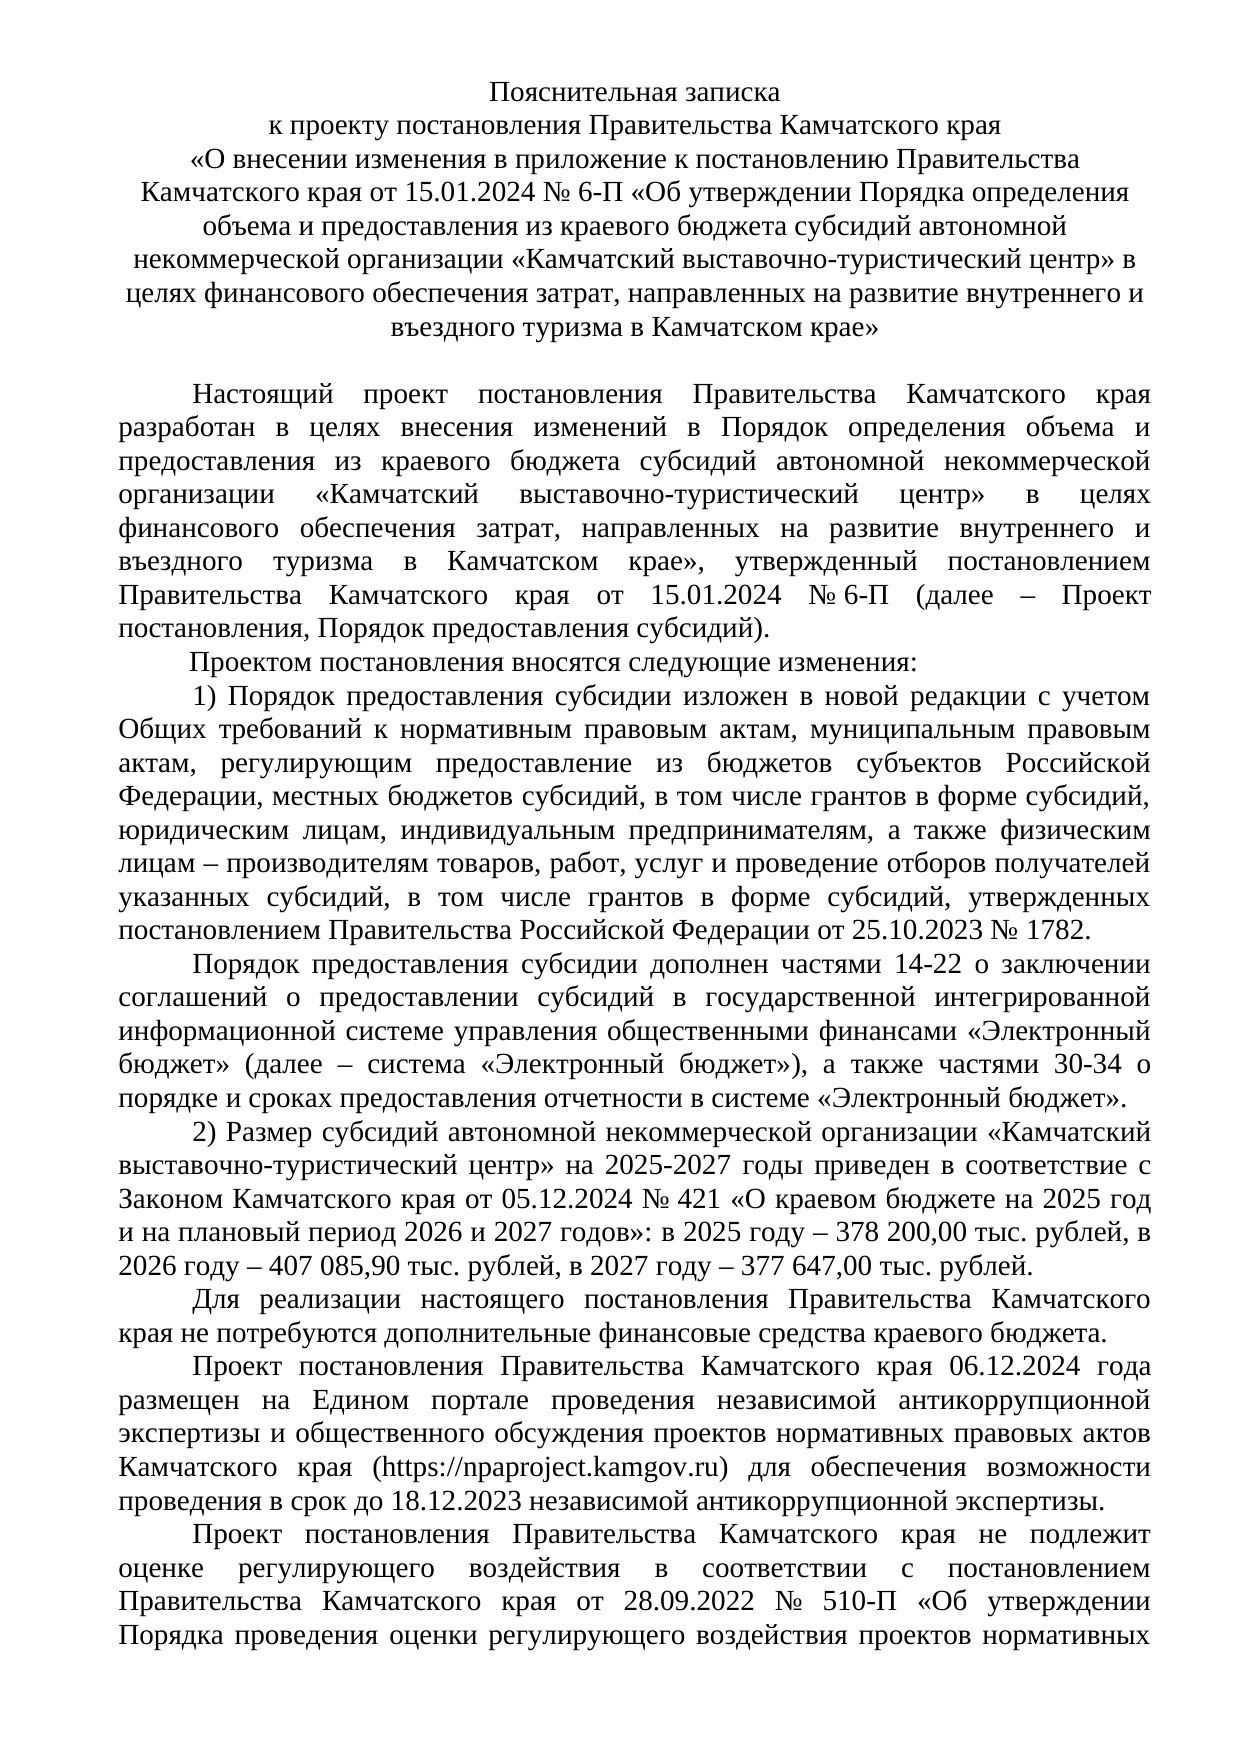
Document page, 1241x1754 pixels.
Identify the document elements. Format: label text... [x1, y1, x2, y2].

text Проект постановления Правительства Камчатского края 06.12.2024 года размещен на Едином портале проведения независимой антикоррупционной экспертизы и общественного обсуждения проектов нормативных правовых актов Камчатского края (httрs://npaproject.kamgov.ru) для обеспечения возможности проведения в срок до 18.12.2023 независимой антикоррупционной экспертизы. [118, 1348, 1152, 1516]
text Порядок предоставления субсидии дополнен частями 14-22 о заключении соглашений о предоставлении субсидий в государственной интегрированной информационной системе управления общественными финансами «Электронный бюджет» (далее – система «Электронный бюджет»), а также частями 30-34 о порядке и сроках предоставления отчетности в системе «Электронный бюджет». [118, 946, 1152, 1114]
text 1) Порядок предоставления субсидии изложен в новой редакции с учетом Общих требований к нормативным правовым актам, муниципальным правовым актам, регулирующим предоставление из бюджетов субъектов Российской Федерации, местных бюджетов субсидий, в том числе грантов в форме субсидий, юридическим лицам, индивидуальным предпринимателям, а также физическим лицам – производителям товаров, работ, услуг и проведение отборов получателей указанных субсидий, в том числе грантов в форме субсидий, утвержденных постановлением Правительства Российской Федерации от 25.10.2023 № 1782. [118, 678, 1152, 946]
text «О внесении изменения в приложение к постановлению Правительства Камчатского края от 15.01.2024 № 6-П «Об утверждении Порядка определения объема и предоставления из краевого бюджета субсидий автономной некоммерческой организации «Камчатский выставочно-туристический центр» в целях финансового обеспечения затрат, направленных на развитие внутреннего и въездного туризма в Камчатском крае» [118, 141, 1152, 342]
text Для реализации настоящего постановления Правительства Камчатского края не потребуются дополнительные финансовые средства краевого бюджета. [118, 1281, 1152, 1348]
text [118, 1516, 1152, 1650]
text Пояснительная записка [118, 74, 1152, 107]
text к проекту постановления Правительства Камчатского края [118, 107, 1152, 141]
text Настоящий проект постановления Правительства Камчатского края разработан в целях внесения изменений в Порядок определения объема и предоставления из краевого бюджета субсидий автономной некоммерческой организации «Камчатский выставочно-туристический центр» в целях финансового обеспечения затрат, направленных на развитие внутреннего и въездного туризма в Камчатском крае», утвержденный постановлением Правительства Камчатского края от 15.01.2024 № 6-П (далее – Проект постановления, Порядок предоставления субсидий). [118, 376, 1152, 644]
text Проектом постановления вносятся следующие изменения: [118, 644, 1152, 678]
text 2) Размер субсидий автономной некоммерческой организации «Камчатский выставочно-туристический центр» на 2025-2027 годы приведен в соответствие с Законом Камчатского края от 05.12.2024 № 421 «О краевом бюджете на 2025 год и на плановый период 2026 и 2027 годов»: в 2025 году – 378 200,00 тыс. рублей, в 2026 году – 407 085,90 тыс. рублей, в 2027 году – 377 647,00 тыс. рублей. [118, 1114, 1152, 1281]
